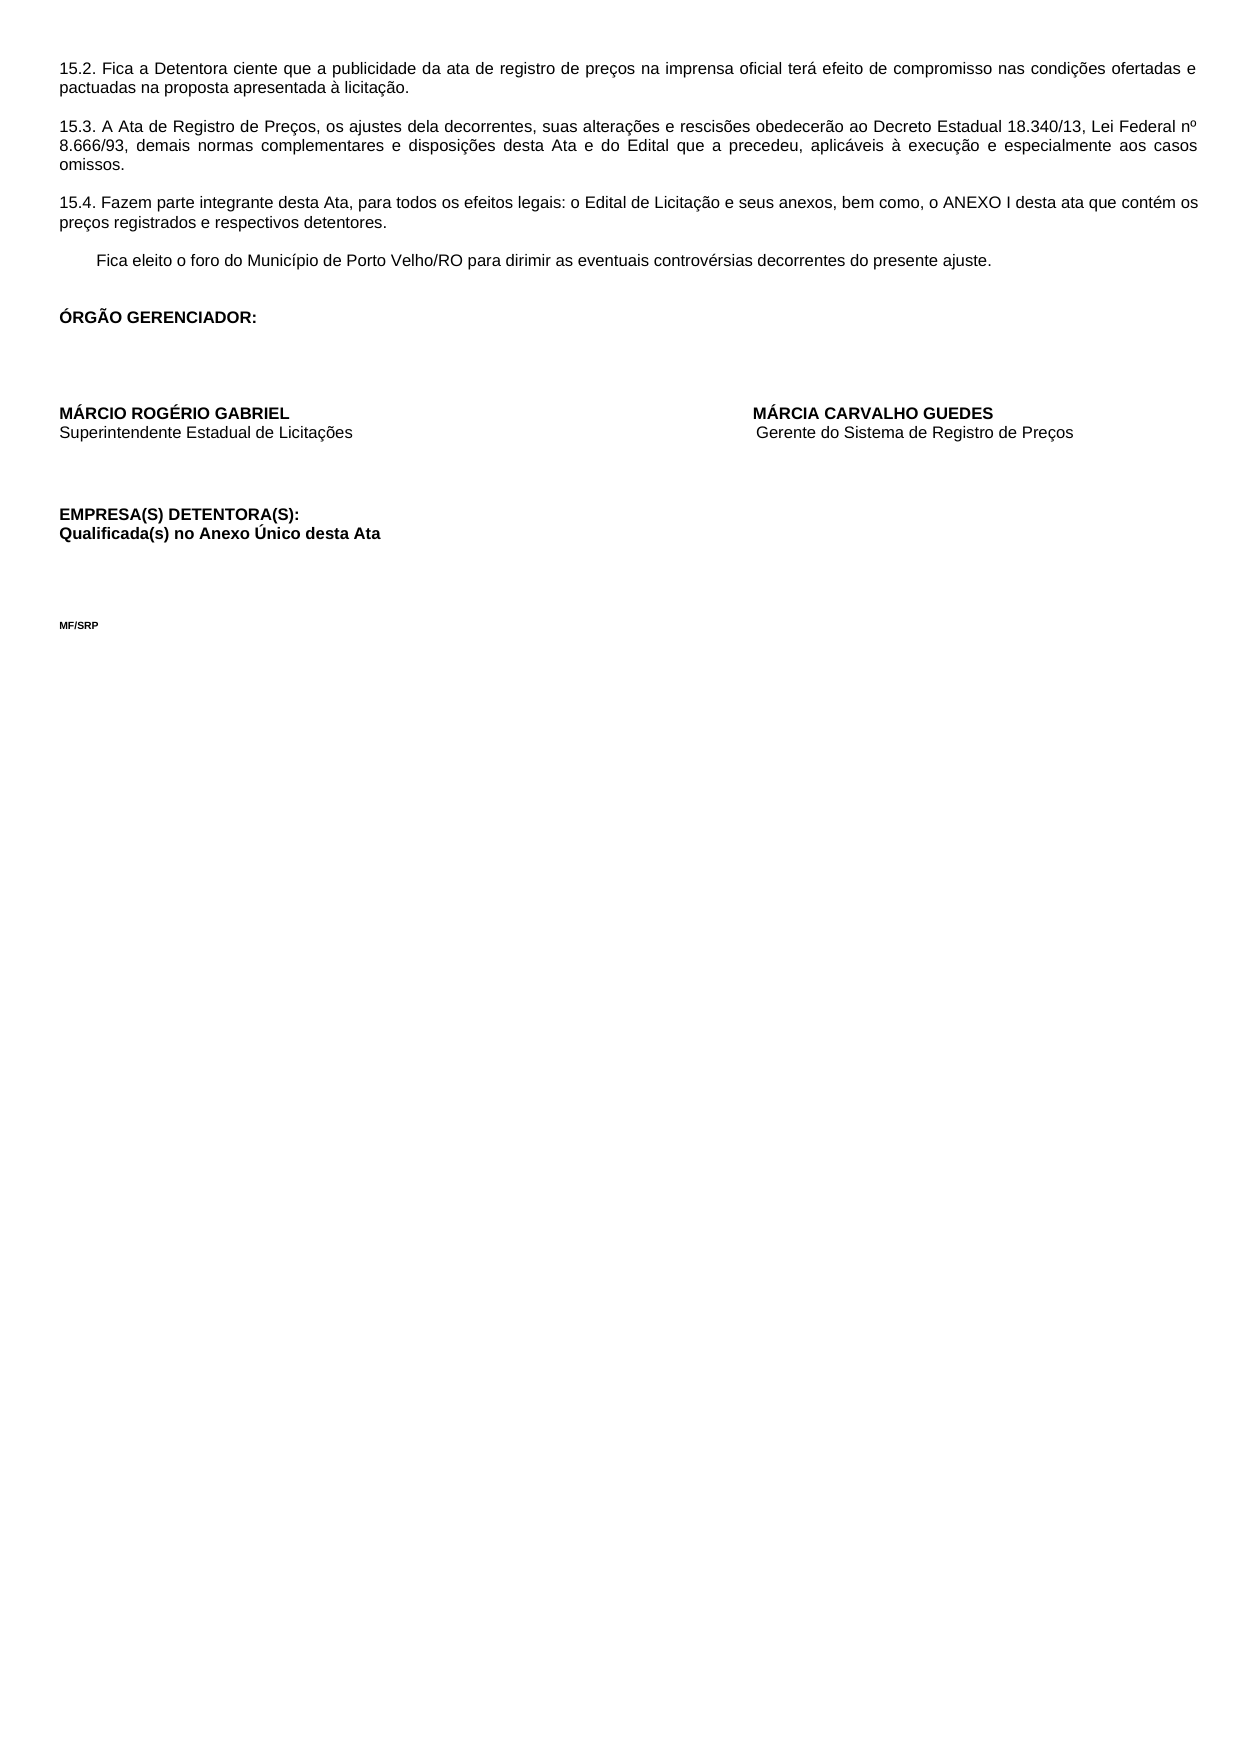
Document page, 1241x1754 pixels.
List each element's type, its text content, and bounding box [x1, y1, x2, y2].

text EMPRESA(S) DETENTORA(S): [59, 505, 1194, 524]
text Superintendente Estadual de Licitações Gerente do Sistema de Registro de Preços [59, 423, 1194, 442]
text 15.2. Fica a Detentora ciente que a publicidade da ata de registro de preços na imprensa oficial terá efeito de compromisso nas condições ofertadas e pactuadas na proposta apresentada à licitação. [59, 59, 1199, 97]
text ÓRGÃO GERENCIADOR: [59, 308, 1194, 327]
text MÁRCIO ROGÉRIO GABRIEL MÁRCIA CARVALHO GUEDES [59, 404, 1194, 423]
text 15.4. Fazem parte integrante desta Ata, para todos os efeitos legais: o Edital de Licitação e seus anexos, bem como, o ANEXO I desta ata que contém os preços registrados e respectivos detentores. [59, 193, 1199, 232]
text 15.3. A Ata de Registro de Preços, os ajustes dela decorrentes, suas alterações e rescisões obedecerão ao Decreto Estadual 18.340/13, Lei Federal nº 8.666/93, demais normas complementares e disposições desta Ata e do Edital que a precedeu, aplicáveis à execução e especialmente aos casos omissos. [59, 117, 1199, 174]
text Qualificada(s) no Anexo Único desta Ata [59, 524, 1194, 543]
text Fica eleito o foro do Município de Porto Velho/RO para dirimir as eventuais controvérsias decorrentes do presente ajuste. [59, 251, 1199, 270]
